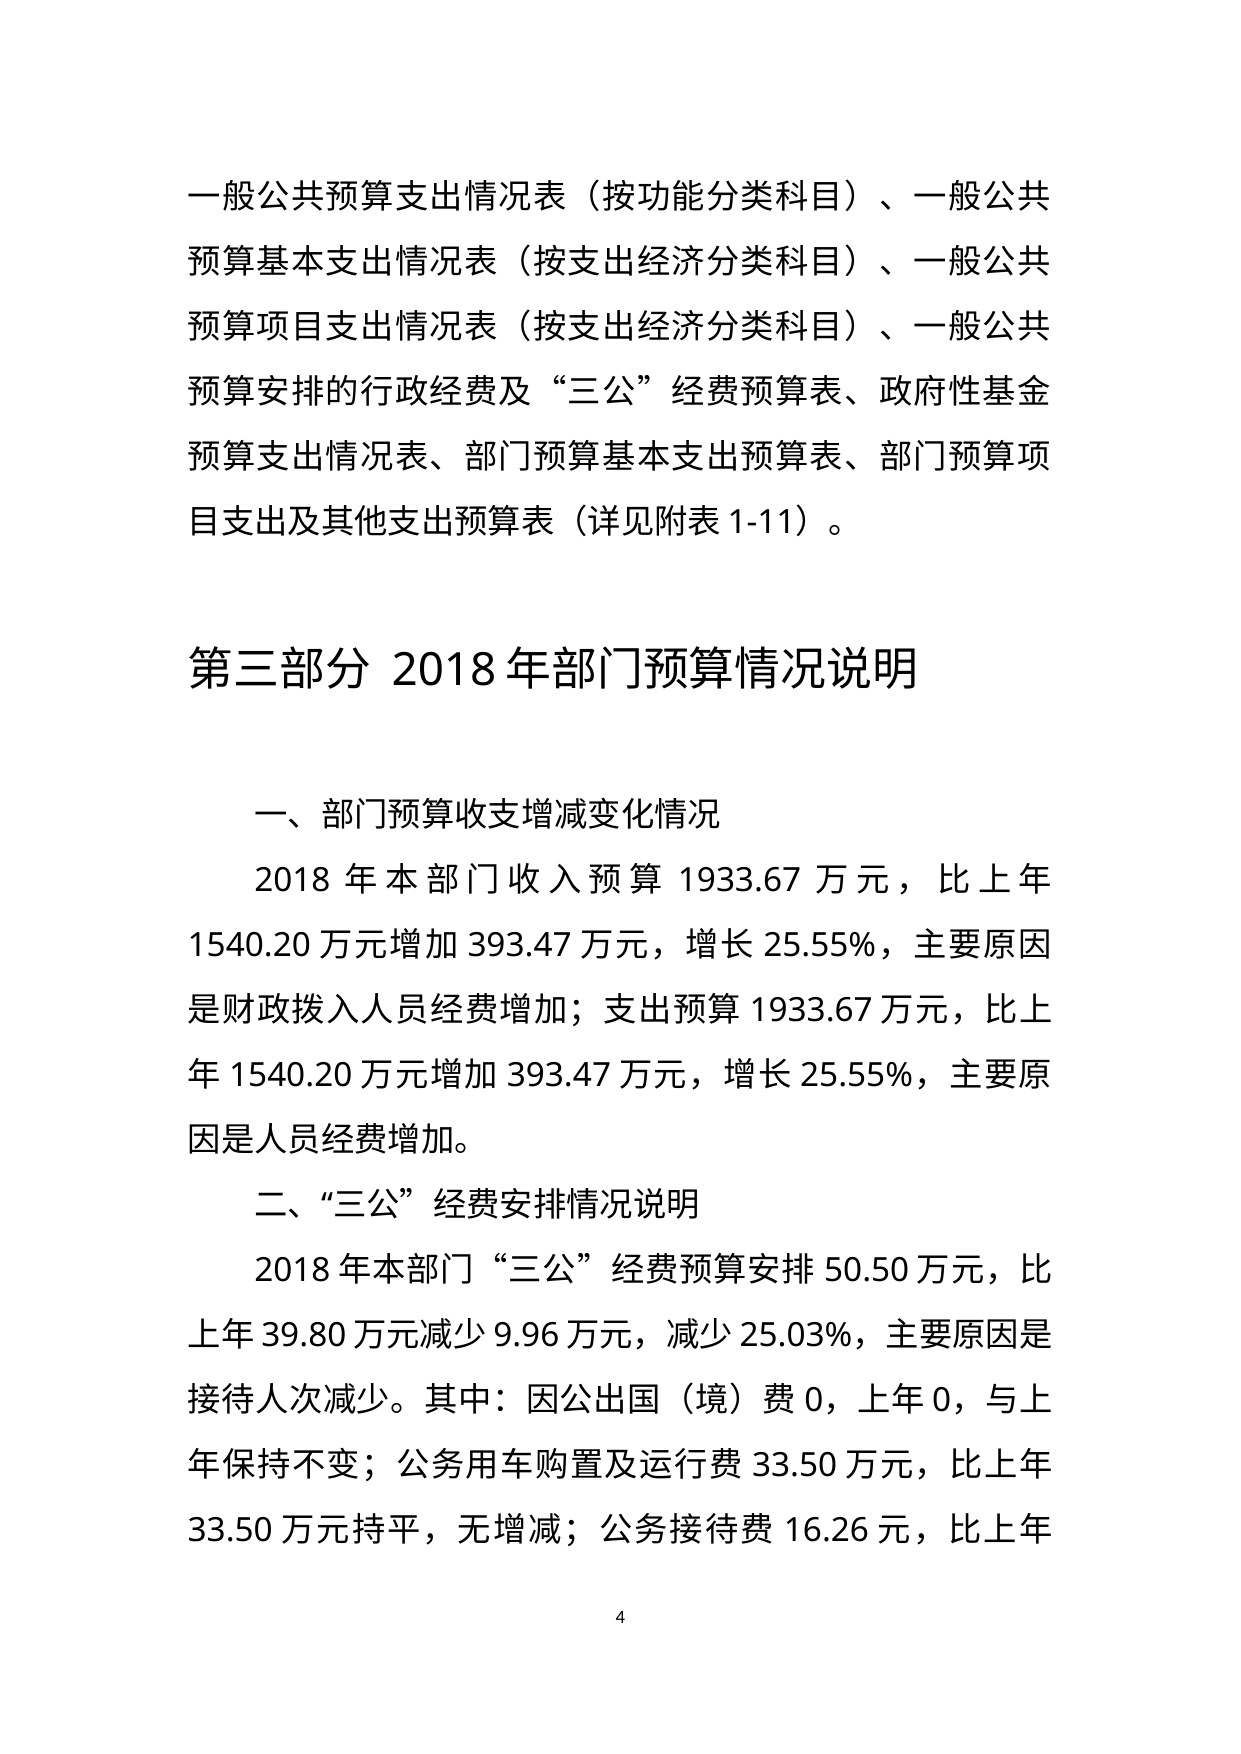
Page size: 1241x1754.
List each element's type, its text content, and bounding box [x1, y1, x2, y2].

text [187, 162, 1053, 552]
list “三公”经费安排情况说明 [187, 1169, 1053, 1234]
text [187, 1234, 1053, 1559]
text 2018年本部门收入预算1933.67万元，比上年1540.20万元增加393.47万元，增长25.55%，主要原因是财政拨入人员经费增加；支出预算1933.67万元，比上年1540.20万元增加393.47万元，增长25.55%，主要原因是人员经费增加。 [187, 844, 1053, 1169]
list 部门预算收支增减变化情况 [187, 779, 1053, 844]
text 第三部分 2018年部门预算情况说明 [187, 617, 1053, 714]
